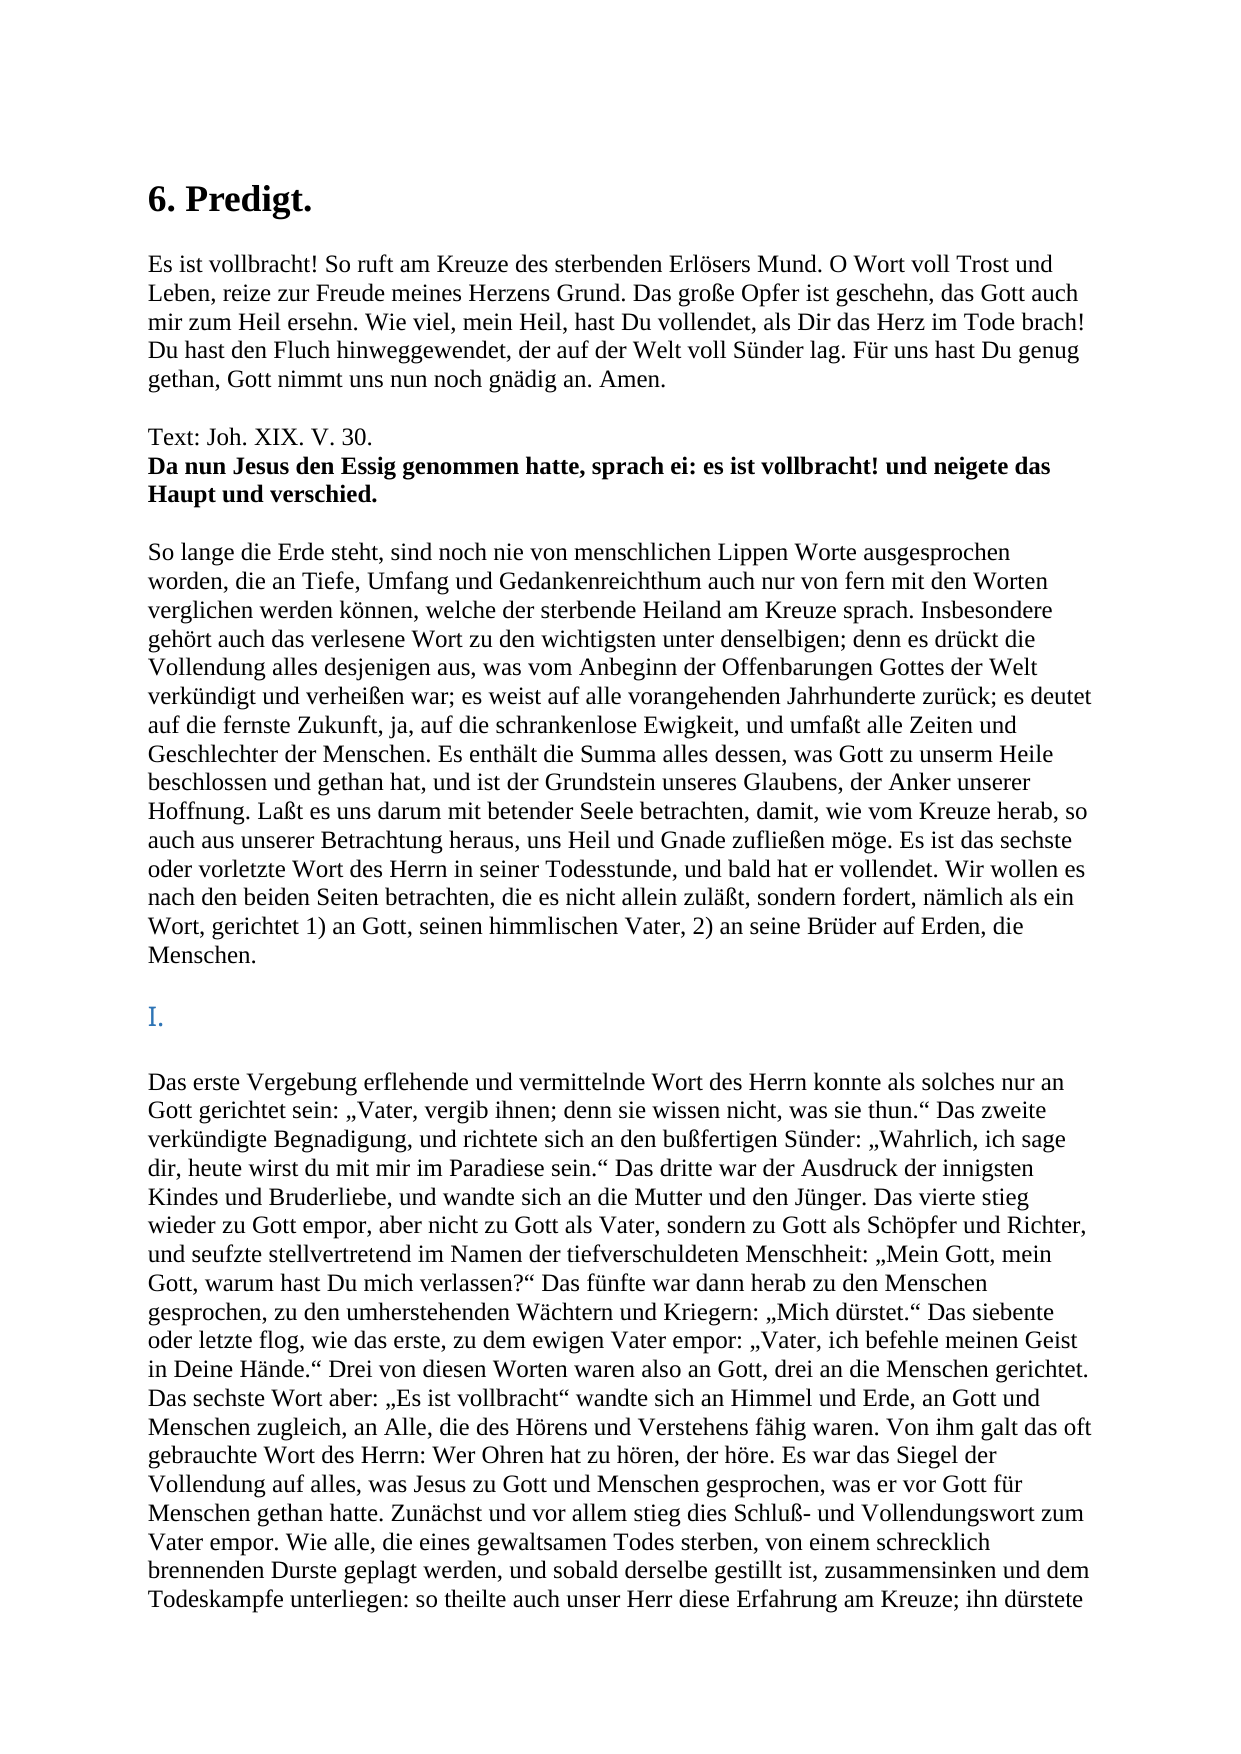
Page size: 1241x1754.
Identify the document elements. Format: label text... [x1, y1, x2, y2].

text Es ist vollbracht! So ruft am Kreuze des sterbenden Erlösers Mund. O Wort voll Trost und Leben, reize zur Freude meines Herzens Grund. Das große Opfer ist geschehn, das Gott auch mir zum Heil ersehn. Wie viel, mein Heil, hast Du vollendet, als Dir das Herz im Tode brach! Du hast den Fluch hinweggewendet, der auf der Welt voll Sünder lag. Für uns hast Du genug gethan, Gott nimmt uns nun noch gnädig an. Amen. [148, 249, 1093, 393]
text Text: Joh. XIX. V. 30. Da nun Jesus den Essig genommen hatte, sprach ei: es ist vollbracht! und neigete das Haupt und verschied. [148, 422, 1093, 508]
subtitle I. [148, 998, 1093, 1035]
text So lange die Erde steht, sind noch nie von menschlichen Lippen Worte ausgesprochen worden, die an Tiefe, Umfang und Gedankenreichthum auch nur von fern mit den Worten verglichen werden können, welche der sterbende Heiland am Kreuze sprach. Insbesondere gehört auch das verlesene Wort zu den wichtigsten unter denselbigen; denn es drückt die Vollendung alles desjenigen aus, was vom Anbeginn der Offenbarungen Gottes der Welt verkündigt und verheißen war; es weist auf alle vorangehenden Jahrhunderte zurück; es deutet auf die fernste Zukunft, ja, auf die schrankenlose Ewigkeit, und umfaßt alle Zeiten und Geschlechter der Menschen. Es enthält die Summa alles dessen, was Gott zu unserm Heile beschlossen und gethan hat, und ist der Grundstein unseres Glaubens, der Anker unserer Hoffnung. Laßt es uns darum mit betender Seele betrachten, damit, wie vom Kreuze herab, so auch aus unserer Betrachtung heraus, uns Heil und Gnade zufließen möge. Es ist das sechste oder vorletzte Wort des Herrn in seiner Todesstunde, und bald hat er vollendet. Wir wollen es nach den beiden Seiten betrachten, die es nicht allein zuläßt, sondern fordert, nämlich als ein Wort, gerichtet 1) an Gott, seinen himmlischen Vater, 2) an seine Brüder auf Erden, die Menschen. [148, 537, 1093, 969]
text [148, 1067, 1093, 1613]
subtitle 6. Predigt. [148, 177, 1093, 220]
